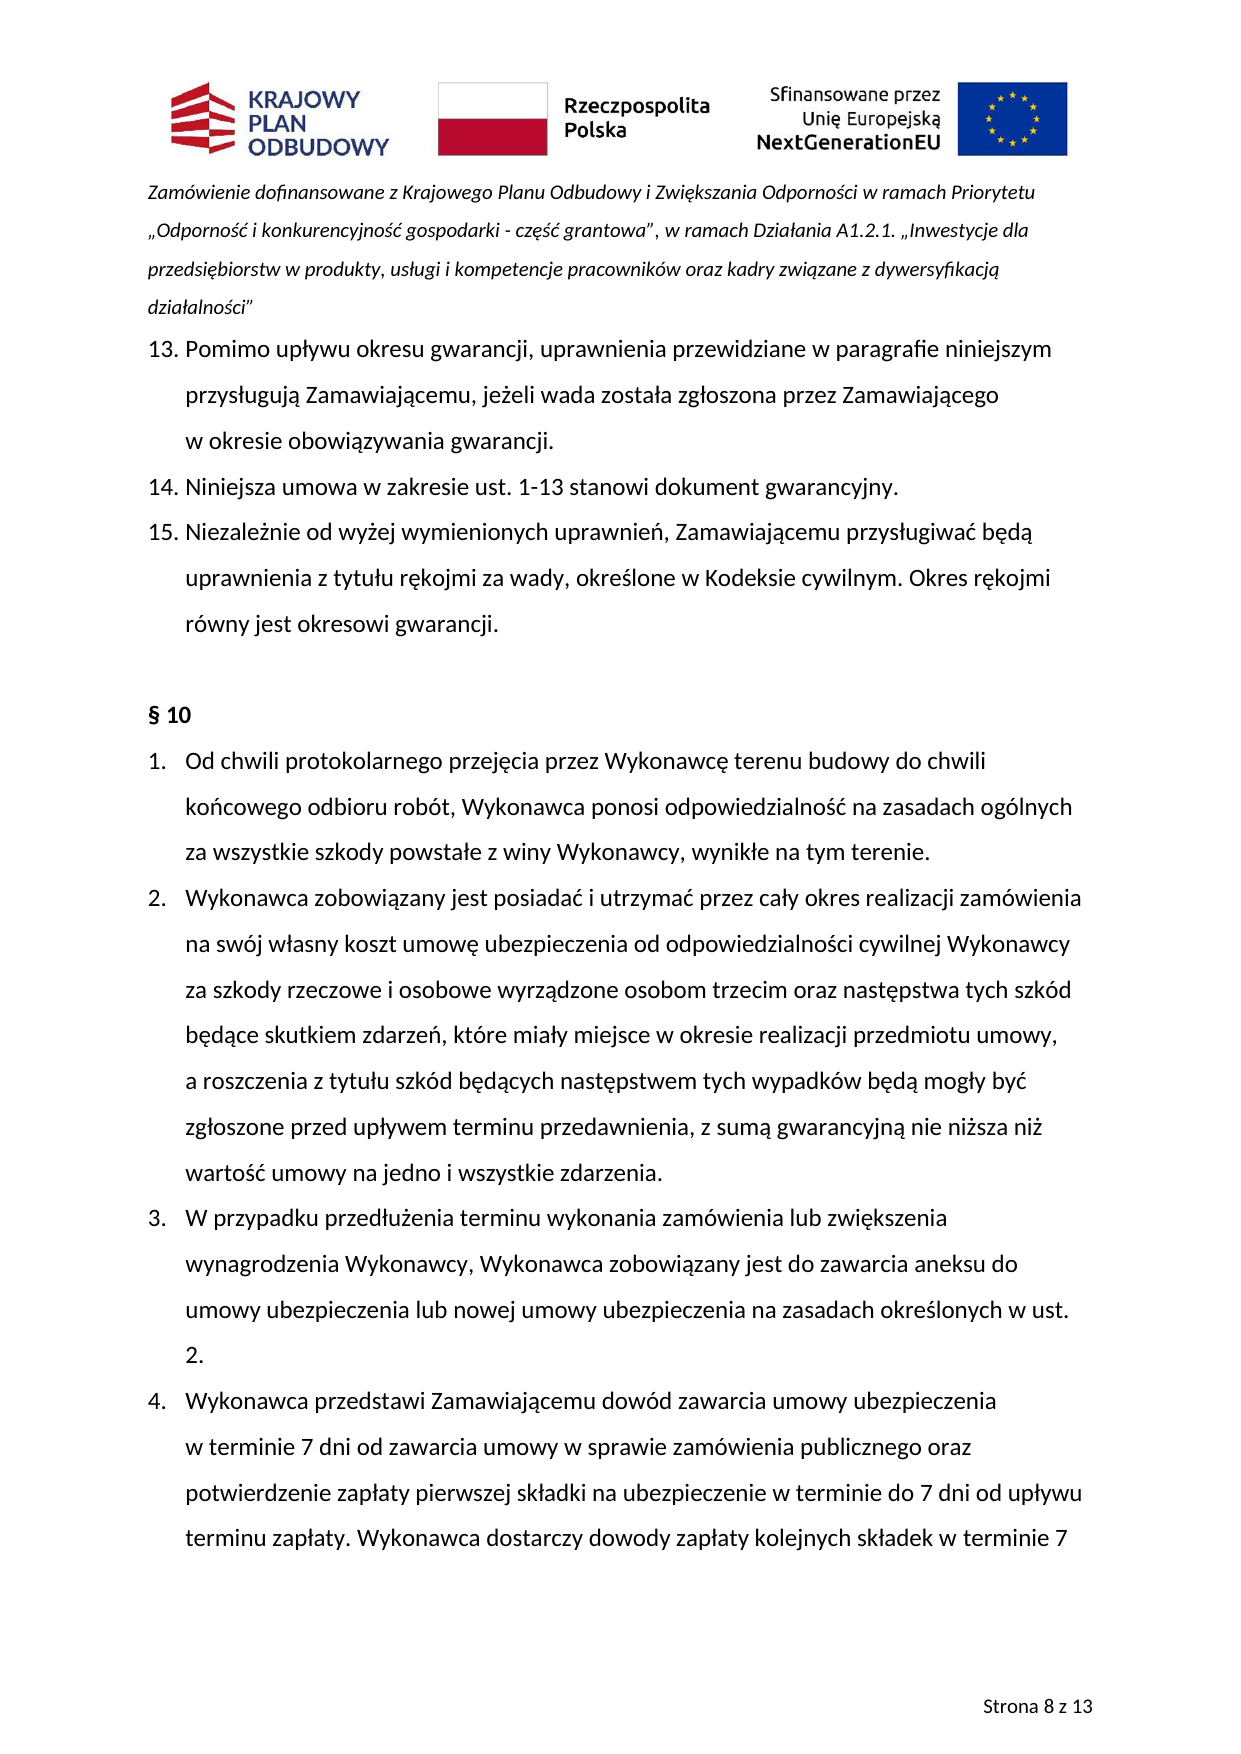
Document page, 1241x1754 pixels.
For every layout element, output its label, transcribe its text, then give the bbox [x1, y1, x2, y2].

list Pomimo upływu okresu gwarancji, uprawnienia przewidziane w paragrafie niniejszym przysługują Zamawiającemu, jeżeli wada została zgłoszona przez Zamawiającego w okresie obowiązywania gwarancji. [148, 333, 1093, 456]
list Niezależnie od wyżej wymienionych uprawnień, Zamawiającemu przysługiwać będą uprawnienia z tytułu rękojmi za wady, określone w Kodeksie cywilnym. Okres rękojmi równy jest okresowi gwarancji. [148, 516, 1093, 638]
list Niniejsza umowa w zakresie ust. 1-13 stanowi dokument gwarancyjny. [148, 471, 1093, 501]
list Wykonawca zobowiązany jest posiadać i utrzymać przez cały okres realizacji zamówienia na swój własny koszt umowę ubezpieczenia od odpowiedzialności cywilnej Wykonawcy za szkody rzeczowe i osobowe wyrządzone osobom trzecim oraz następstwa tych szkód będące skutkiem zdarzeń, które miały miejsce w okresie realizacji przedmiotu umowy, a roszczenia z tytułu szkód będących następstwem tych wypadków będą mogły być zgłoszone przed upływem terminu przedawnienia, z sumą gwarancyjną nie niższa niż wartość umowy na jedno i wszystkie zdarzenia. [148, 882, 1093, 1187]
list W przypadku przedłużenia terminu wykonania zamówienia lub zwiększenia wynagrodzenia Wykonawcy, Wykonawca zobowiązany jest do zawarcia aneksu do umowy ubezpieczenia lub nowej umowy ubezpieczenia na zasadach określonych w ust. 2. [148, 1202, 1093, 1370]
picture [147, 58, 1093, 180]
text § 10 [148, 699, 1093, 730]
list Od chwili protokolarnego przejęcia przez Wykonawcę terenu budowy do chwili końcowego odbioru robót, Wykonawca ponosi odpowiedzialność na zasadach ogólnych za wszystkie szkody powstałe z winy Wykonawcy, wynikłe na tym terenie. [148, 745, 1093, 867]
